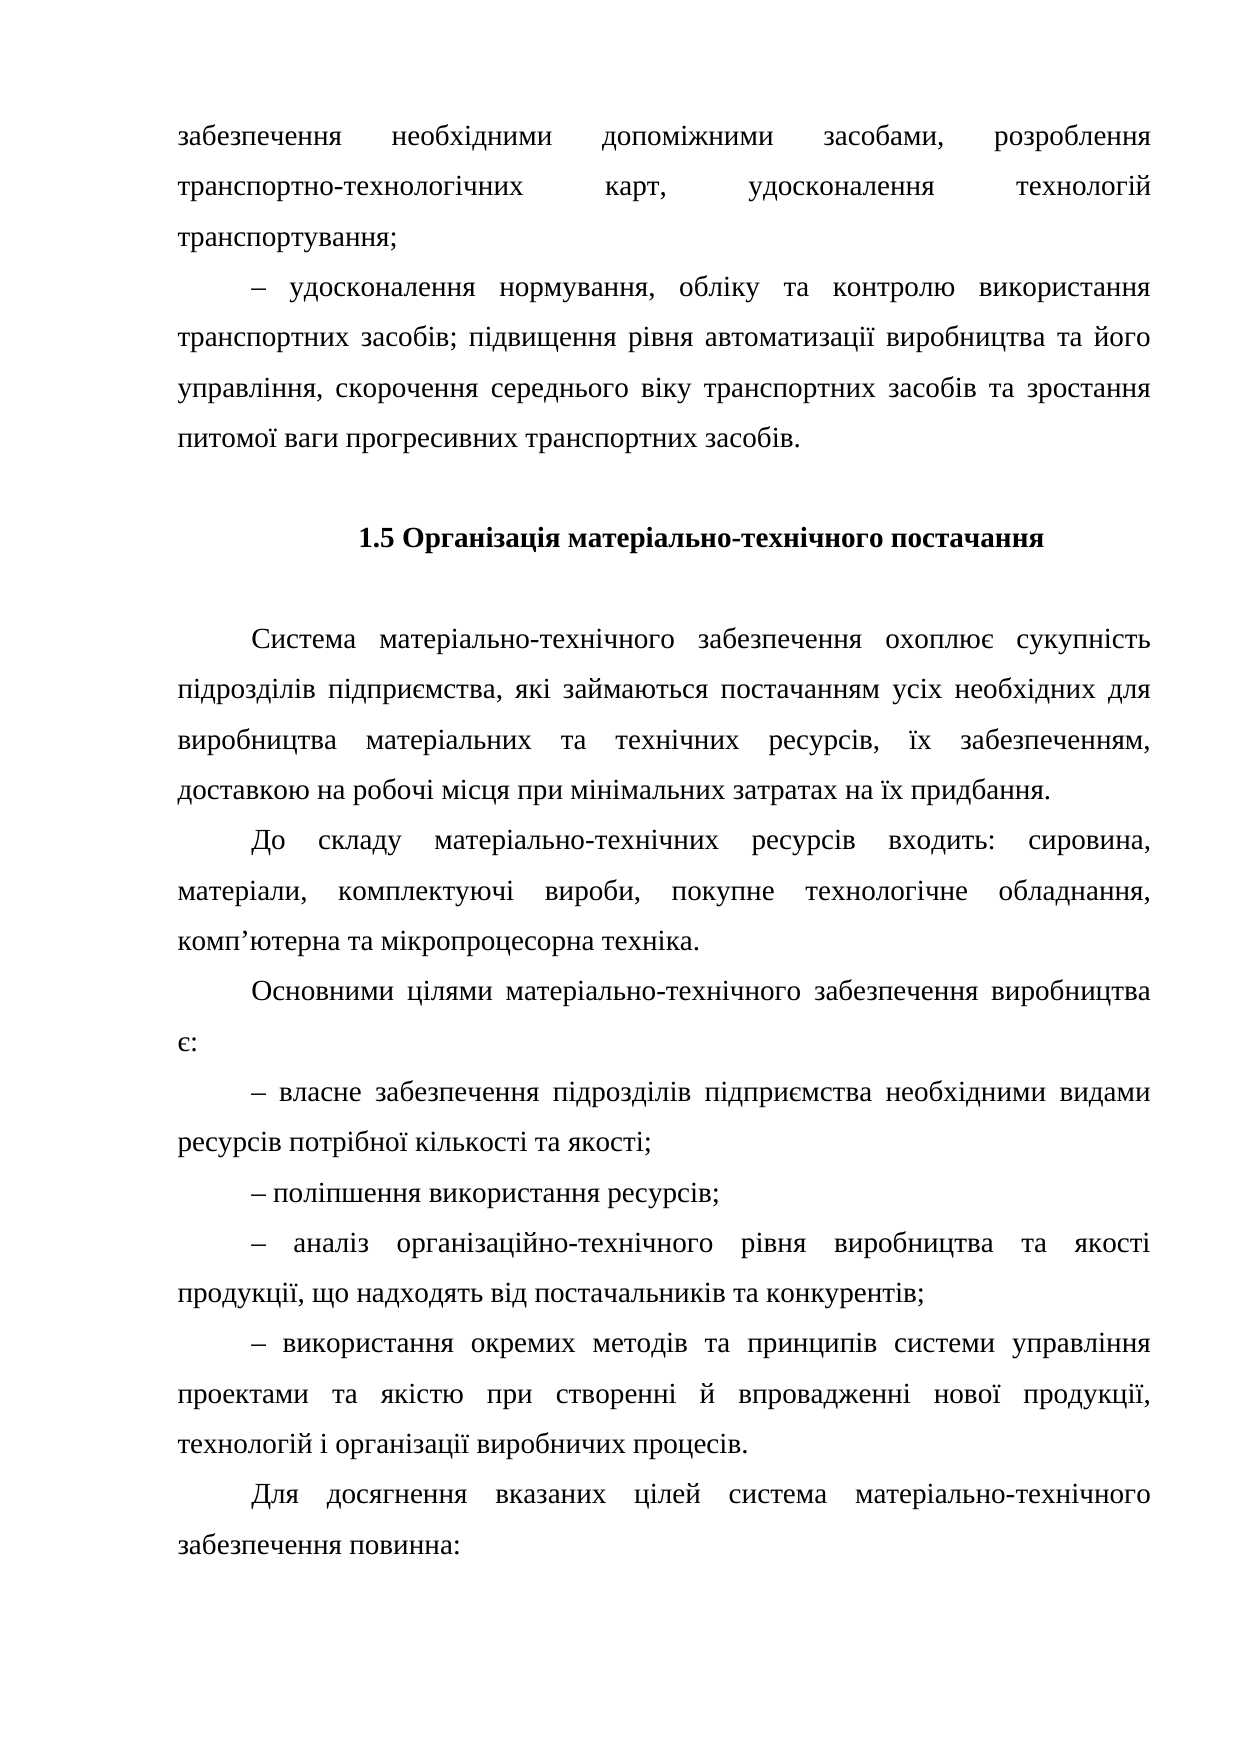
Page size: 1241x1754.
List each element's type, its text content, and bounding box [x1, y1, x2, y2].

text Система матеріально-технічного забезпечення охоплює сукупність підрозділів підприємства, які займаються постачанням усіх необхідних для виробництва матеріальних та технічних ресурсів, їх забезпеченням, доставкою на робочі місця при мінімальних затратах на їх придбання. [177, 621, 1152, 806]
text Основними цілями матеріально-технічного забезпечення виробництва є: [177, 973, 1152, 1057]
text Для досягнення вказаних цілей система матеріально-технічного забезпечення повинна: [177, 1477, 1152, 1560]
text 1.5 Організація матеріально-технічного постачання [177, 521, 1152, 554]
text – власне забезпечення підрозділів підприємства необхідними видами ресурсів потрібної кількості та якості; [177, 1074, 1152, 1158]
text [177, 118, 1152, 252]
text – аналіз організаційно-технічного рівня виробництва та якості продукції, що надходять від постачальників та конкурентів; [177, 1225, 1152, 1309]
text – використання окремих методів та принципів системи управління проектами та якістю при створенні й впровадженні нової продукції, технологій і організації виробничих процесів. [177, 1326, 1152, 1460]
text – удосконалення нормування, обліку та контролю використання транспортних засобів; підвищення рівня автоматизації виробництва та його управління, скорочення середнього віку транспортних засобів та зростання питомої ваги прогресивних транспортних засобів. [177, 269, 1152, 453]
text – поліпшення використання ресурсів; [177, 1175, 1152, 1208]
text До складу матеріально-технічних ресурсів входить: сировина, матеріали, комплектуючі вироби, покупне технологічне обладнання, комп’ютерна та мікропроцесорна техніка. [177, 822, 1152, 957]
